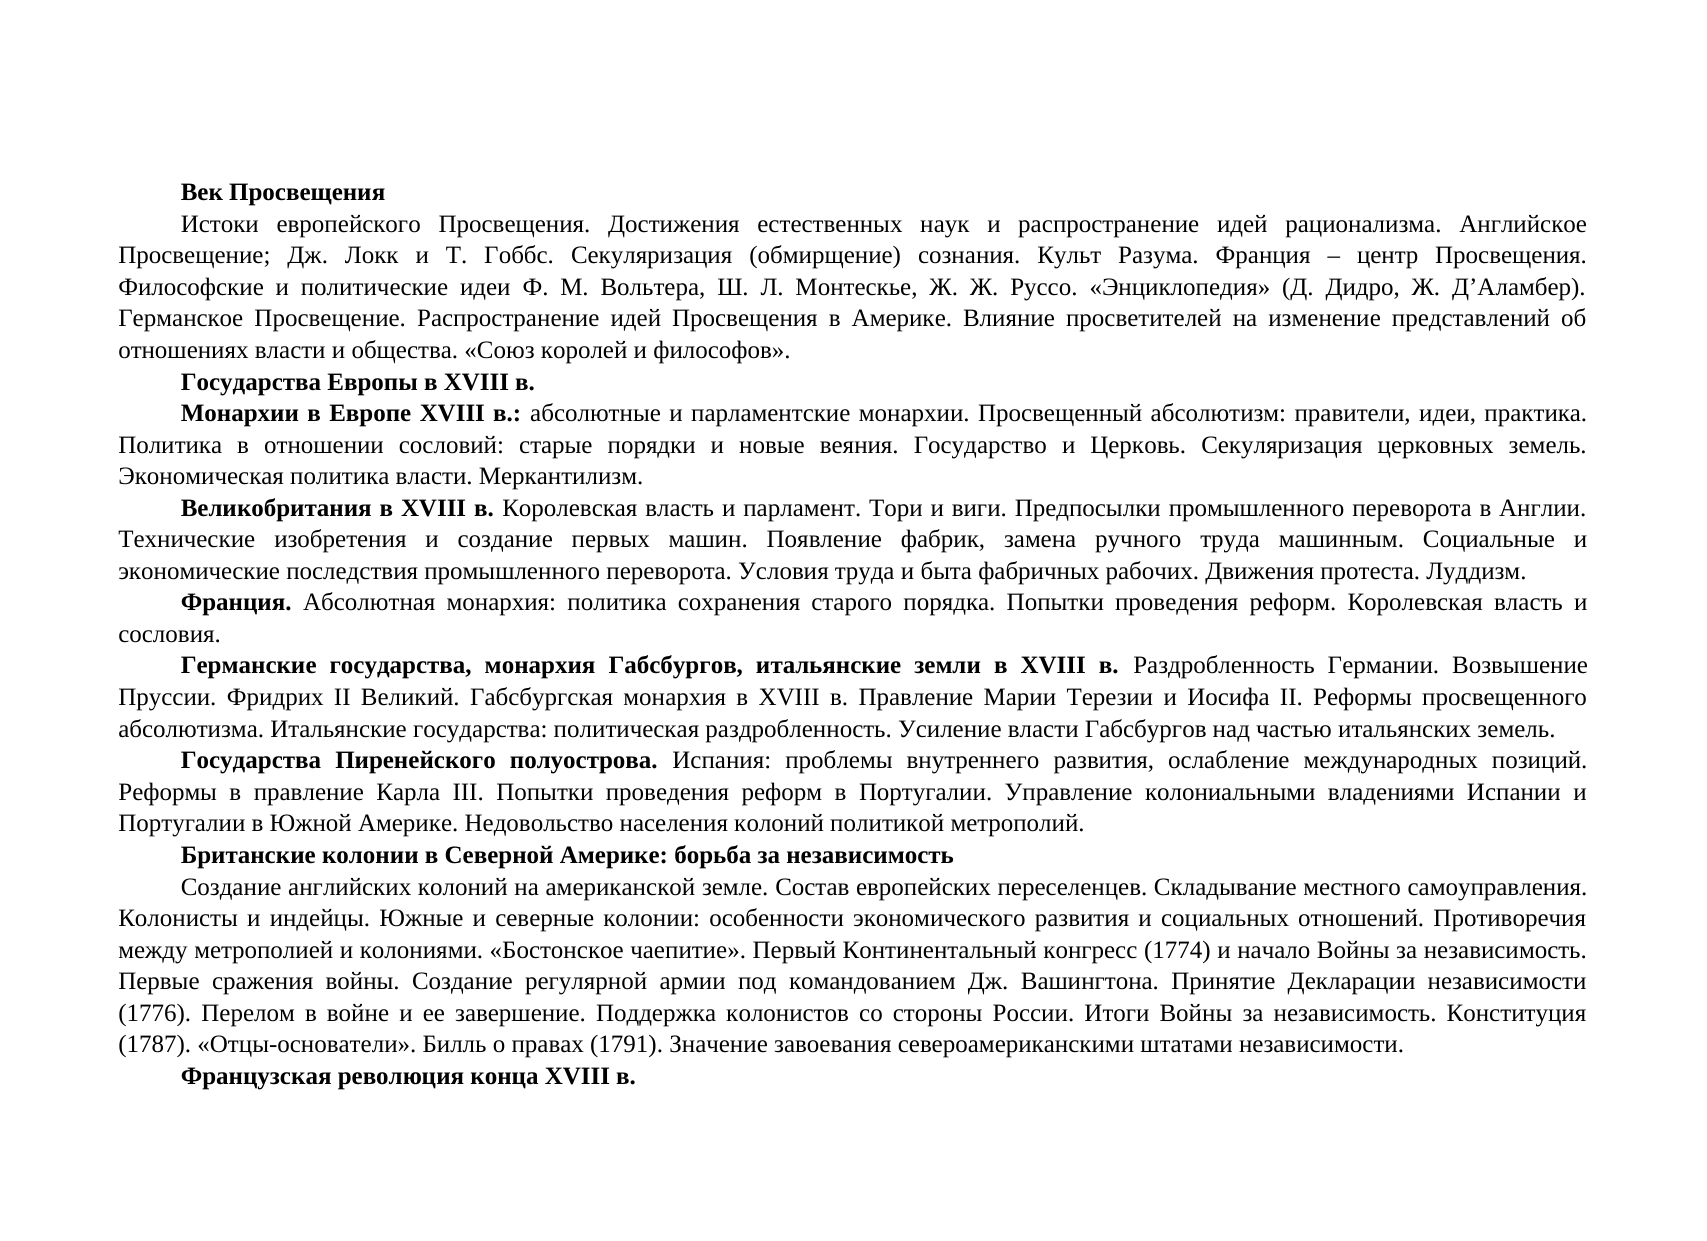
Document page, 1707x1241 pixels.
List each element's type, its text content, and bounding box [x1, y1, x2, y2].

text Монархии в Европе XVIII в.: абсолютные и парламентские монархии. Просвещенный абсолютизм: правители, идеи, практика. Политика в отношении сословий: старые порядки и новые веяния. Государство и Церковь. Секуляризация церковных земель. Экономическая политика власти. Меркантилизм. [118, 398, 1588, 490]
text Франция. Абсолютная монархия: политика сохранения старого порядка. Попытки проведения реформ. Королевская власть и сословия. [118, 587, 1588, 648]
text Французская революция конца XVIII в. [118, 1061, 1588, 1090]
text Создание английских колоний на американской земле. Состав европейских переселенцев. Складывание местного самоуправления. Колонисты и индейцы. Южные и северные колонии: особенности экономического развития и социальных отношений. Противоречия между метрополией и колониями. «Бостонское чаепитие». Первый Континентальный конгресс (1774) и начало Войны за независимость. Первые сражения войны. Создание регулярной армии под командованием Дж. Вашингтона. Принятие Декларации независимости (1776). Перелом в войне и ее завершение. Поддержка колонистов со стороны России. Итоги Войны за независимость. Конституция (1787). «Отцы-основатели». Билль о правах (1791). Значение завоевания североамериканскими штатами независимости. [118, 872, 1588, 1058]
text Германские государства, монархия Габсбургов, итальянские земли в XVIII в. Раздробленность Германии. Возвышение Пруссии. Фридрих II Великий. Габсбургская монархия в XVIII в. Правление Марии Терезии и Иосифа II. Реформы просвещенного абсолютизма. Итальянские государства: политическая раздробленность. Усиление власти Габсбургов над частью итальянских земель. [118, 651, 1588, 742]
text Государства Пиренейского полуострова. Испания: проблемы внутреннего развития, ослабление международных позиций. Реформы в правление Карла III. Попытки проведения реформ в Португалии. Управление колониальными владениями Испании и Португалии в Южной Америке. Недовольство населения колоний политикой метрополий. [118, 745, 1588, 837]
text Век Просвещения [118, 177, 1588, 206]
text Истоки европейского Просвещения. Достижения естественных наук и распространение идей рационализма. Английское Просвещение; Дж. Локк и Т. Гоббс. Секуляризация (обмирщение) сознания. Культ Разума. Франция – центр Просвещения. Философские и политические идеи Ф. М. Вольтера, Ш. Л. Монтескье, Ж. Ж. Руссо. «Энциклопедия» (Д. Дидро, Ж. Д’Аламбер). Германское Просвещение. Распространение идей Просвещения в Америке. Влияние просветителей на изменение представлений об отношениях власти и общества. «Союз королей и философов». [118, 209, 1588, 364]
text Великобритания в XVIII в. Королевская власть и парламент. Тори и виги. Предпосылки промышленного переворота в Англии. Технические изобретения и создание первых машин. Появление фабрик, замена ручного труда машинным. Социальные и экономические последствия промышленного переворота. Условия труда и быта фабричных рабочих. Движения протеста. Луддизм. [118, 493, 1588, 585]
text Государства Европы в XVIII в. [118, 367, 1588, 395]
text Британские колонии в Северной Америке: борьба за независимость [118, 840, 1588, 869]
